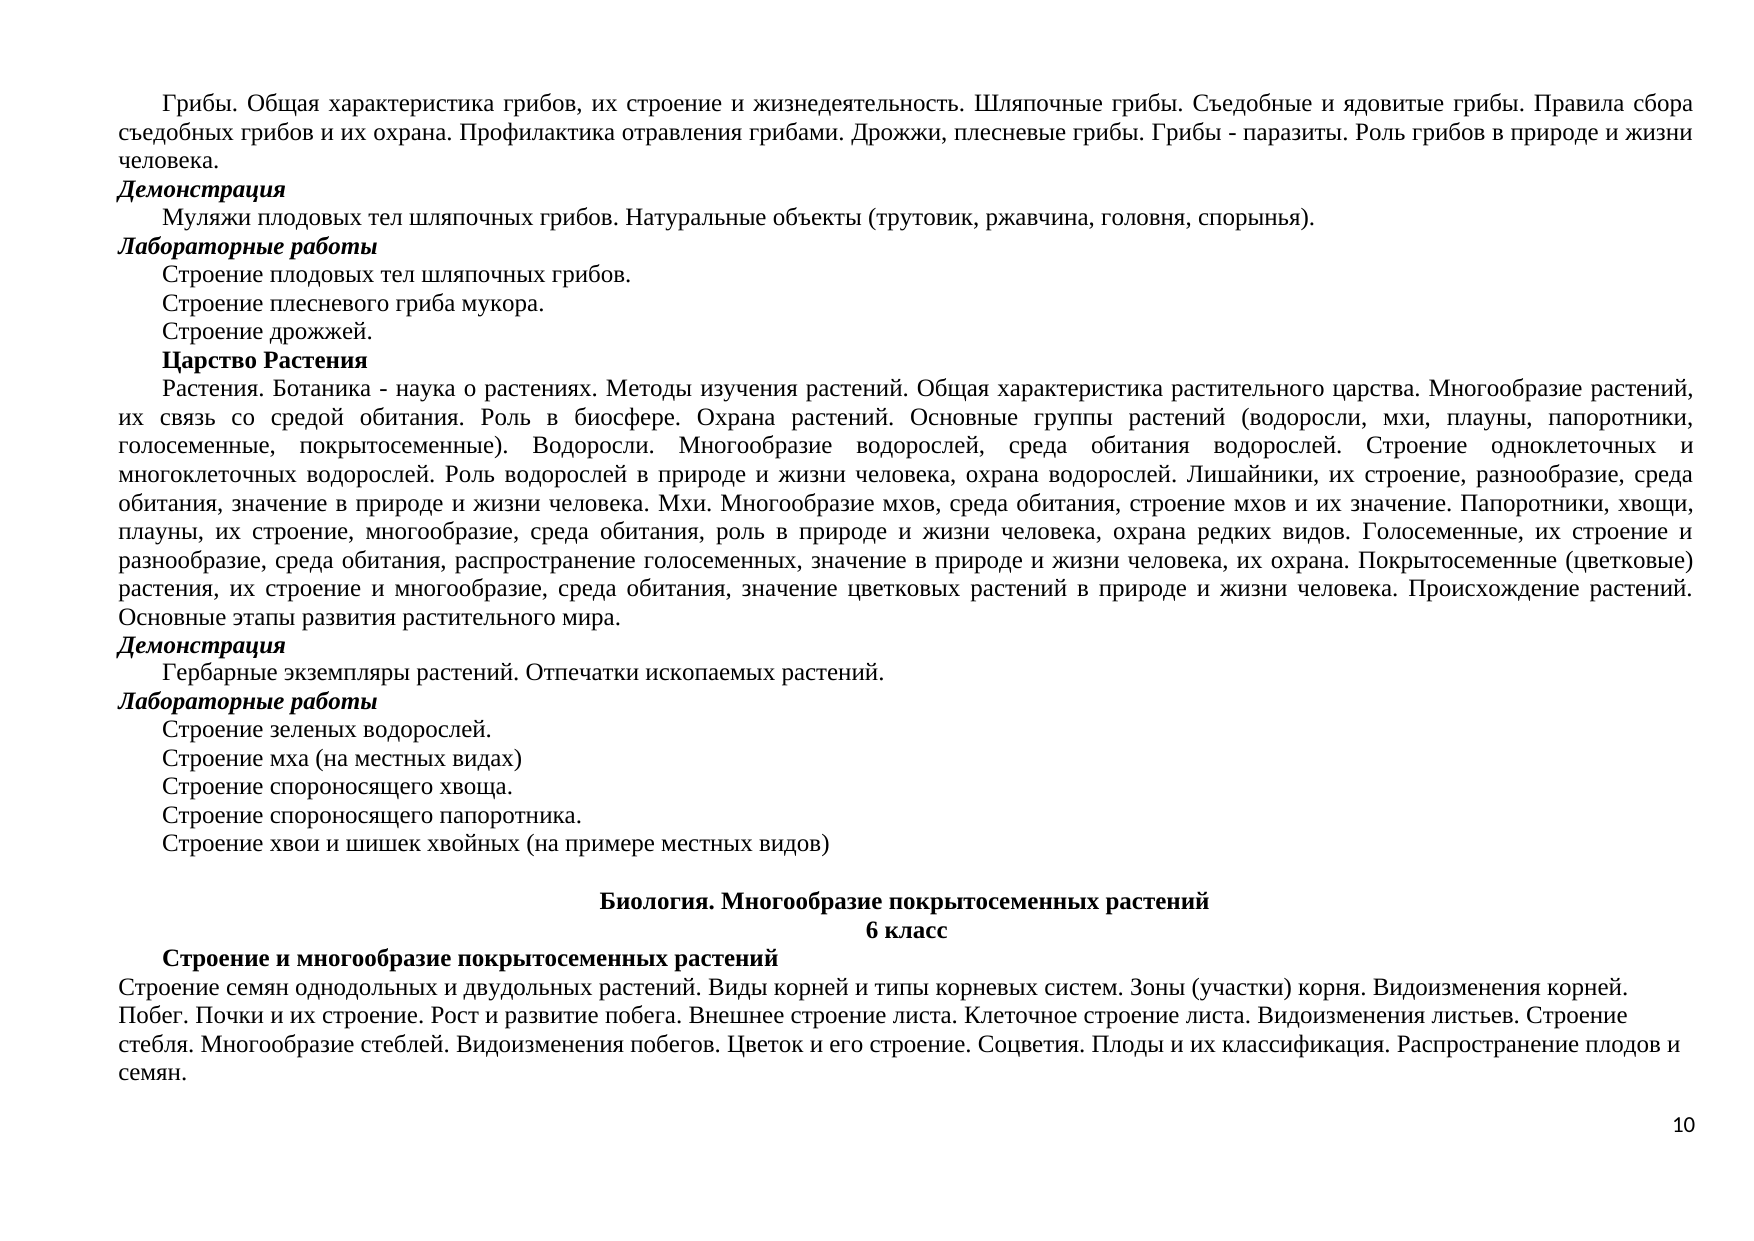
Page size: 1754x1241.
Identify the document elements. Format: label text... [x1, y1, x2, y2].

text Строение мха (на местных видах) [118, 743, 1695, 772]
text Демонстрация [118, 174, 1695, 203]
text Строение дрожжей. [118, 317, 1695, 346]
text Биология. Многообразие покрытосеменных растений [118, 887, 1691, 915]
text Строение зеленых водорослей. [118, 715, 1695, 743]
text Муляжи плодовых тел шляпочных грибов. Натуральные объекты (трутовик, ржавчина, головня, спорынья). [118, 203, 1695, 231]
text Грибы. Общая характеристика грибов, их строение и жизнедеятельность. Шляпочные грибы. Съедобные и ядовитые грибы. Правила сбора съедобных грибов и их охрана. Профилактика отравления грибами. Дрожжи, плесневые грибы. Грибы - паразиты. Роль грибов в природе и жизни человека. [118, 89, 1695, 174]
text Растения. Ботаника - наука о растениях. Методы изучения растений. Общая характеристика растительного царства. Многообразие растений, их связь со средой обитания. Роль в биосфере. Охрана растений. Основные группы растений (водоросли, мхи, плауны, папоротники, голосеменные, покрытосеменные). Водоросли. Многообразие водорослей, среда обитания водорослей. Строение одноклеточных и многоклеточных водорослей. Роль водорослей в природе и жизни человека, охрана водорослей. Лишайники, их строение, разнообразие, среда обитания, значение в природе и жизни человека. Мхи. Многообразие мхов, среда обитания, строение мхов и их значение. Папоротники, хвощи, плауны, их строение, многообразие, среда обитания, роль в природе и жизни человека, охрана редких видов. Голосеменные, их строение и разнообразие, среда обитания, распространение голосеменных, значение в природе и жизни человека, их охрана. Покрытосеменные (цветковые) растения, их строение и многообразие, среда обитания, значение цветковых растений в природе и жизни человека. Происхождение растений. Основные этапы развития растительного мира. [118, 374, 1695, 631]
text Царство Растения [118, 346, 1695, 374]
text Строение спороносящего папоротника. [118, 801, 1695, 829]
text Строение плесневого гриба мукора. [118, 288, 1695, 317]
text Строение спороносящего хвоща. [118, 772, 1695, 801]
text Гербарные экземпляры растений. Отпечатки ископаемых растений. [118, 659, 1695, 686]
text 6 класс [118, 915, 1695, 944]
text Лабораторные работы [118, 231, 1695, 260]
text Лабораторные работы [118, 686, 1695, 715]
text Строение хвои и шишек хвойных (на примере местных видов) [118, 829, 1695, 858]
text Строение семян однодольных и двудольных растений. Виды корней и типы корневых систем. Зоны (участки) корня. Видоизменения корней. Побег. Почки и их строение. Рост и развитие побега. Внешнее строение листа. Клеточное строение листа. Видоизменения листьев. Строение стебля. Многообразие стеблей. Видоизменения побегов. Цветок и его строение. Соцветия. Плоды и их классификация. Распространение плодов и семян. [118, 972, 1695, 1087]
text Демонстрация [118, 631, 1695, 659]
text Строение и многообразие покрытосеменных растений [118, 944, 1695, 972]
text Строение плодовых тел шляпочных грибов. [118, 260, 1695, 288]
